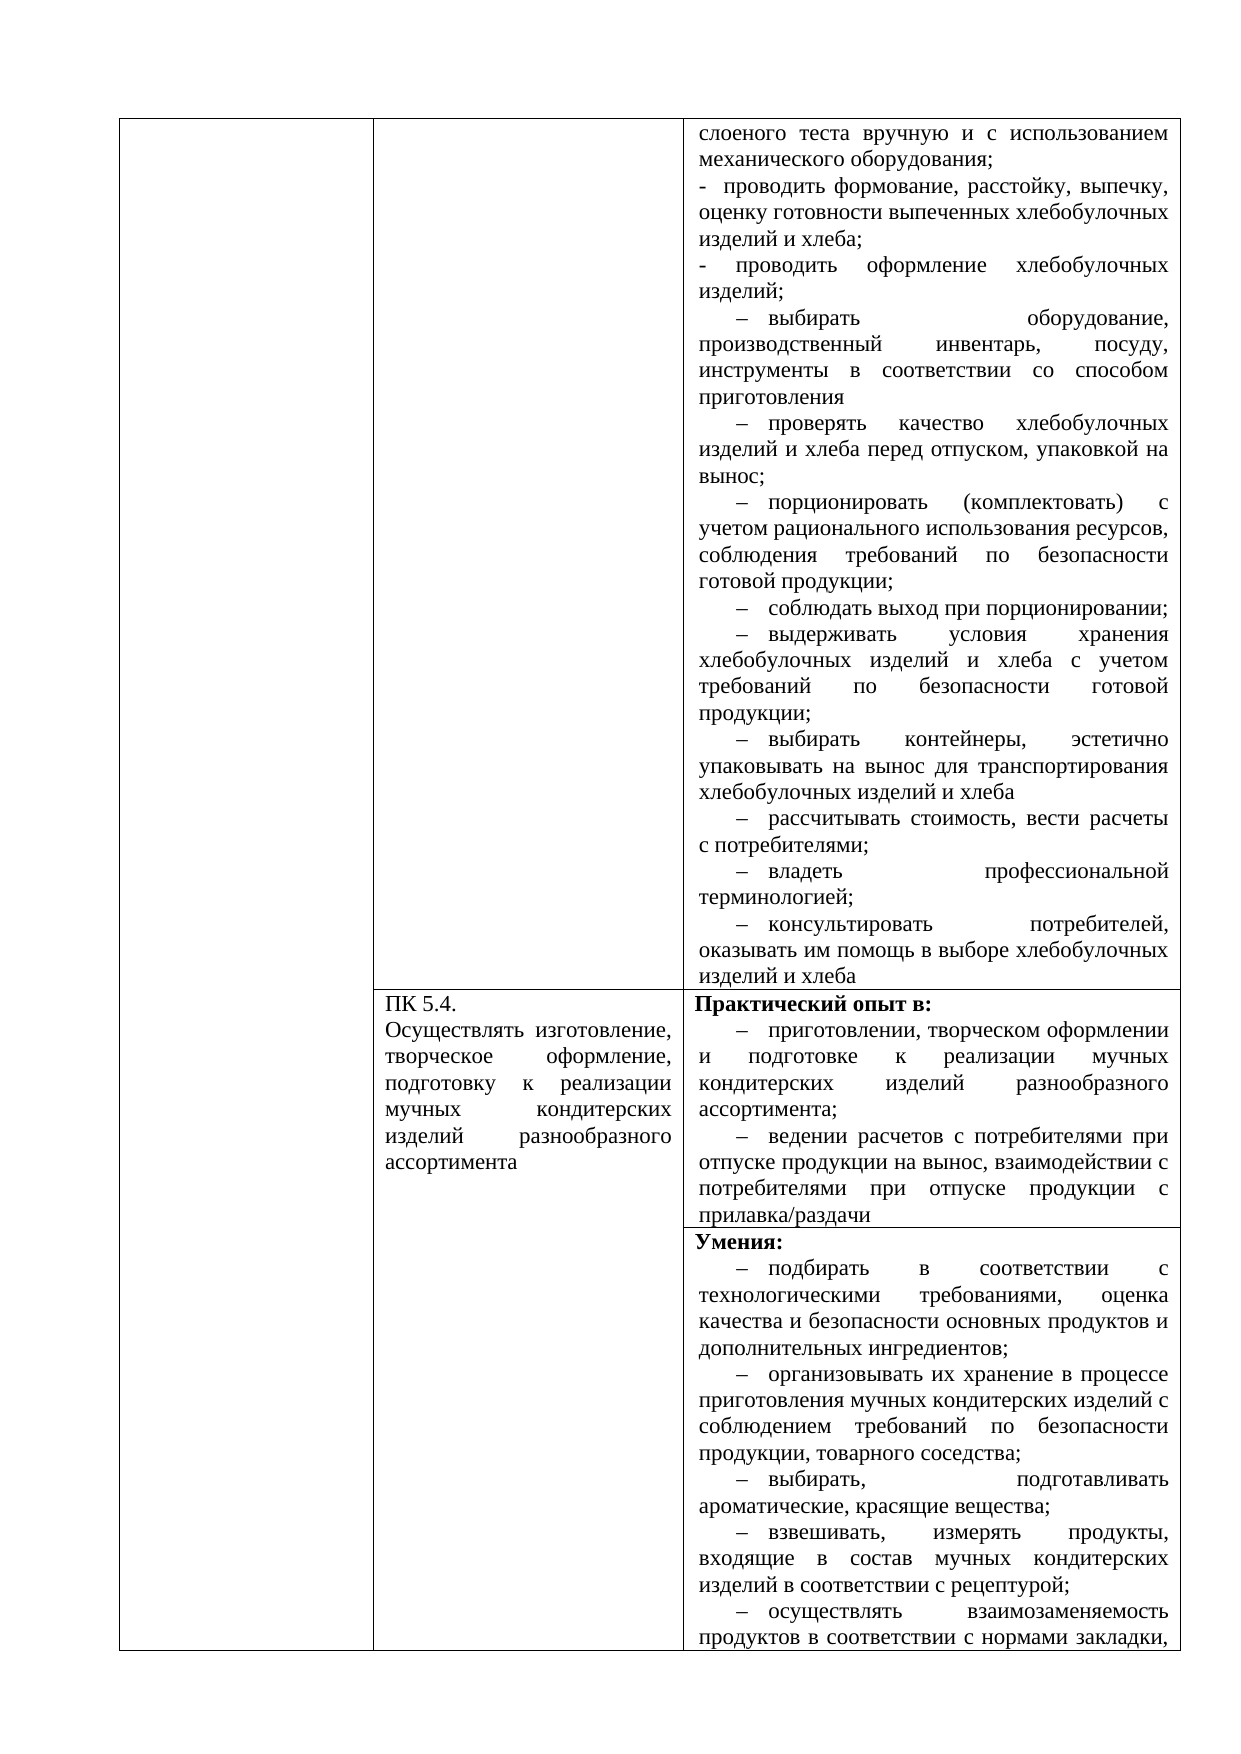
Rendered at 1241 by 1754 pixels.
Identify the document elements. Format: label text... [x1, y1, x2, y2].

table_cell ПК 5.4. Осуществлять изготовление, творческое оформление, подготовку к реализации мучных кондитерских изделий разнообразного ассортимента [374, 990, 683, 1650]
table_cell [684, 119, 1180, 989]
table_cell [684, 1228, 1180, 1650]
table_cell Практический опыт в: приготовлении, творческом оформлении и подготовке к реализации мучных кондитерских изделий разнообразного ассортимента; ведении расчетов с потребителями при отпуске продукции на вынос, взаимодействии с потребителями при отпуске продукции с прилавка/раздачи [684, 990, 1180, 1227]
